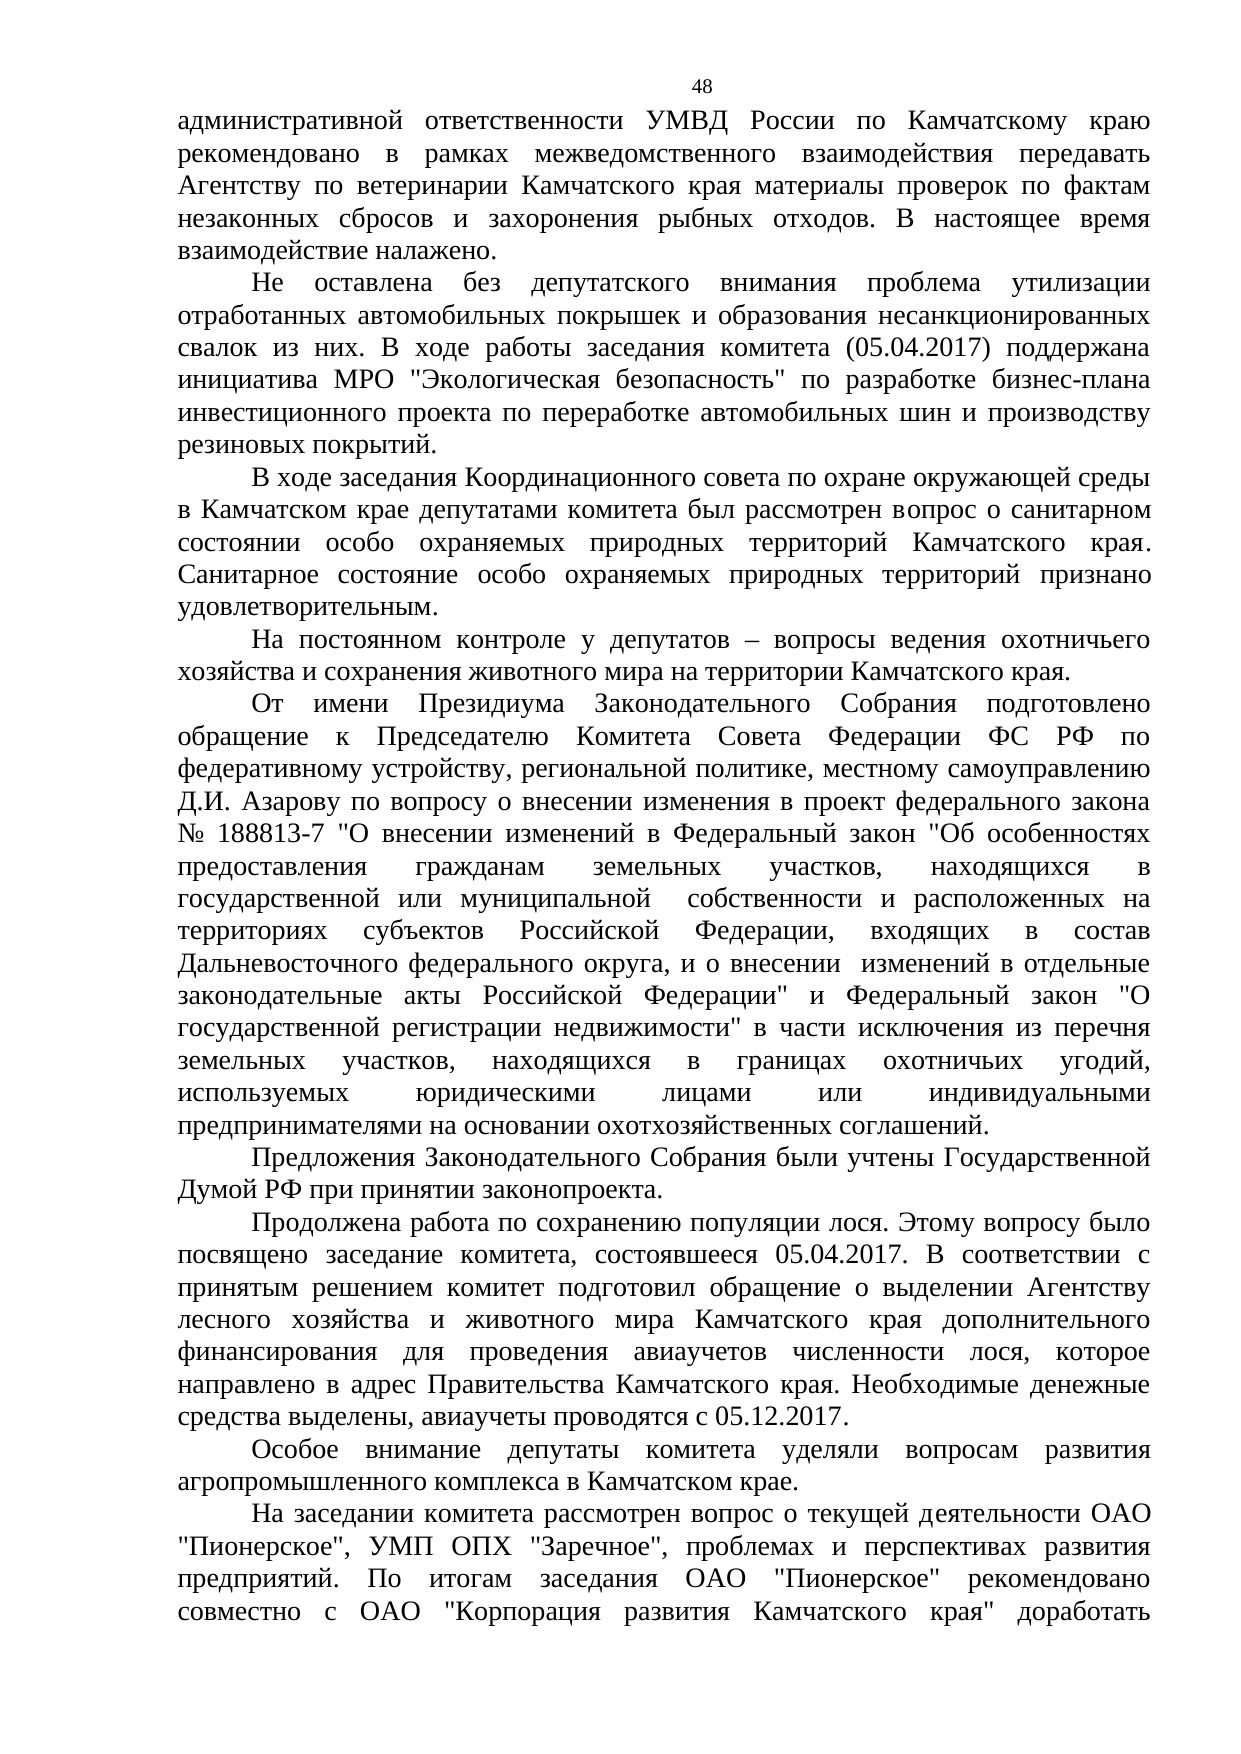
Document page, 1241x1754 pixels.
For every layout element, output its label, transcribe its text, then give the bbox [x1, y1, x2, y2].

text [177, 1496, 1152, 1626]
text В ходе заседания Координационного совета по охране окружающей среды в Камчатском крае депутатами комитета был рассмотрен вопрос о санитарном состоянии особо охраняемых природных территорий Камчатского края. Санитарное состояние особо охраняемых природных территорий признано удовлетворительным. [177, 460, 1152, 622]
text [177, 103, 1152, 265]
text На постоянном контроле у депутатов – вопросы ведения охотничьего хозяйства и сохранения животного мира на территории Камчатского края. [177, 622, 1152, 687]
text Предложения Законодательного Собрания были учтены Государственной Думой РФ при принятии законопроекта. [177, 1140, 1152, 1205]
text Не оставлена без депутатского внимания проблема утилизации отработанных автомобильных покрышек и образования несанкционированных свалок из них. В ходе работы заседания комитета (05.04.2017) поддержана инициатива МРО "Экологическая безопасность" по разработке бизнес-плана инвестиционного проекта по переработке автомобильных шин и производству резиновых покрытий. [177, 265, 1152, 460]
text Особое внимание депутаты комитета уделяли вопросам развития агропромышленного комплекса в Камчатском крае. [177, 1432, 1152, 1496]
text От имени Президиума Законодательного Собрания подготовлено обращение к Председателю Комитета Совета Федерации ФС РФ по федеративному устройству, региональной политике, местному самоуправлению Д.И. Азарову по вопросу о внесении изменения в проект федерального закона № 188813-7 "О внесении изменений в Федеральный закон "Об особенностях предоставления гражданам земельных участков, находящихся в государственной или муниципальной собственности и расположенных на территориях субъектов Российской Федерации, входящих в состав Дальневосточного федерального округа, и о внесении изменений в отдельные законодательные акты Российской Федерации" и Федеральный закон "О государственной регистрации недвижимости" в части исключения из перечня земельных участков, находящихся в границах охотничьих угодий, используемых юридическими лицами или индивидуальными предпринимателями на основании охотхозяйственных соглашений. [177, 687, 1152, 1140]
text Продолжена работа по сохранению популяции лося. Этому вопросу было посвящено заседание комитета, состоявшееся 05.04.2017. В соответствии с принятым решением комитет подготовил обращение о выделении Агентству лесного хозяйства и животного мира Камчатского края дополнительного финансирования для проведения авиаучетов численности лося, которое направлено в адрес Правительства Камчатского края. Необходимые денежные средства выделены, авиаучеты проводятся с 05.12.2017. [177, 1205, 1152, 1432]
